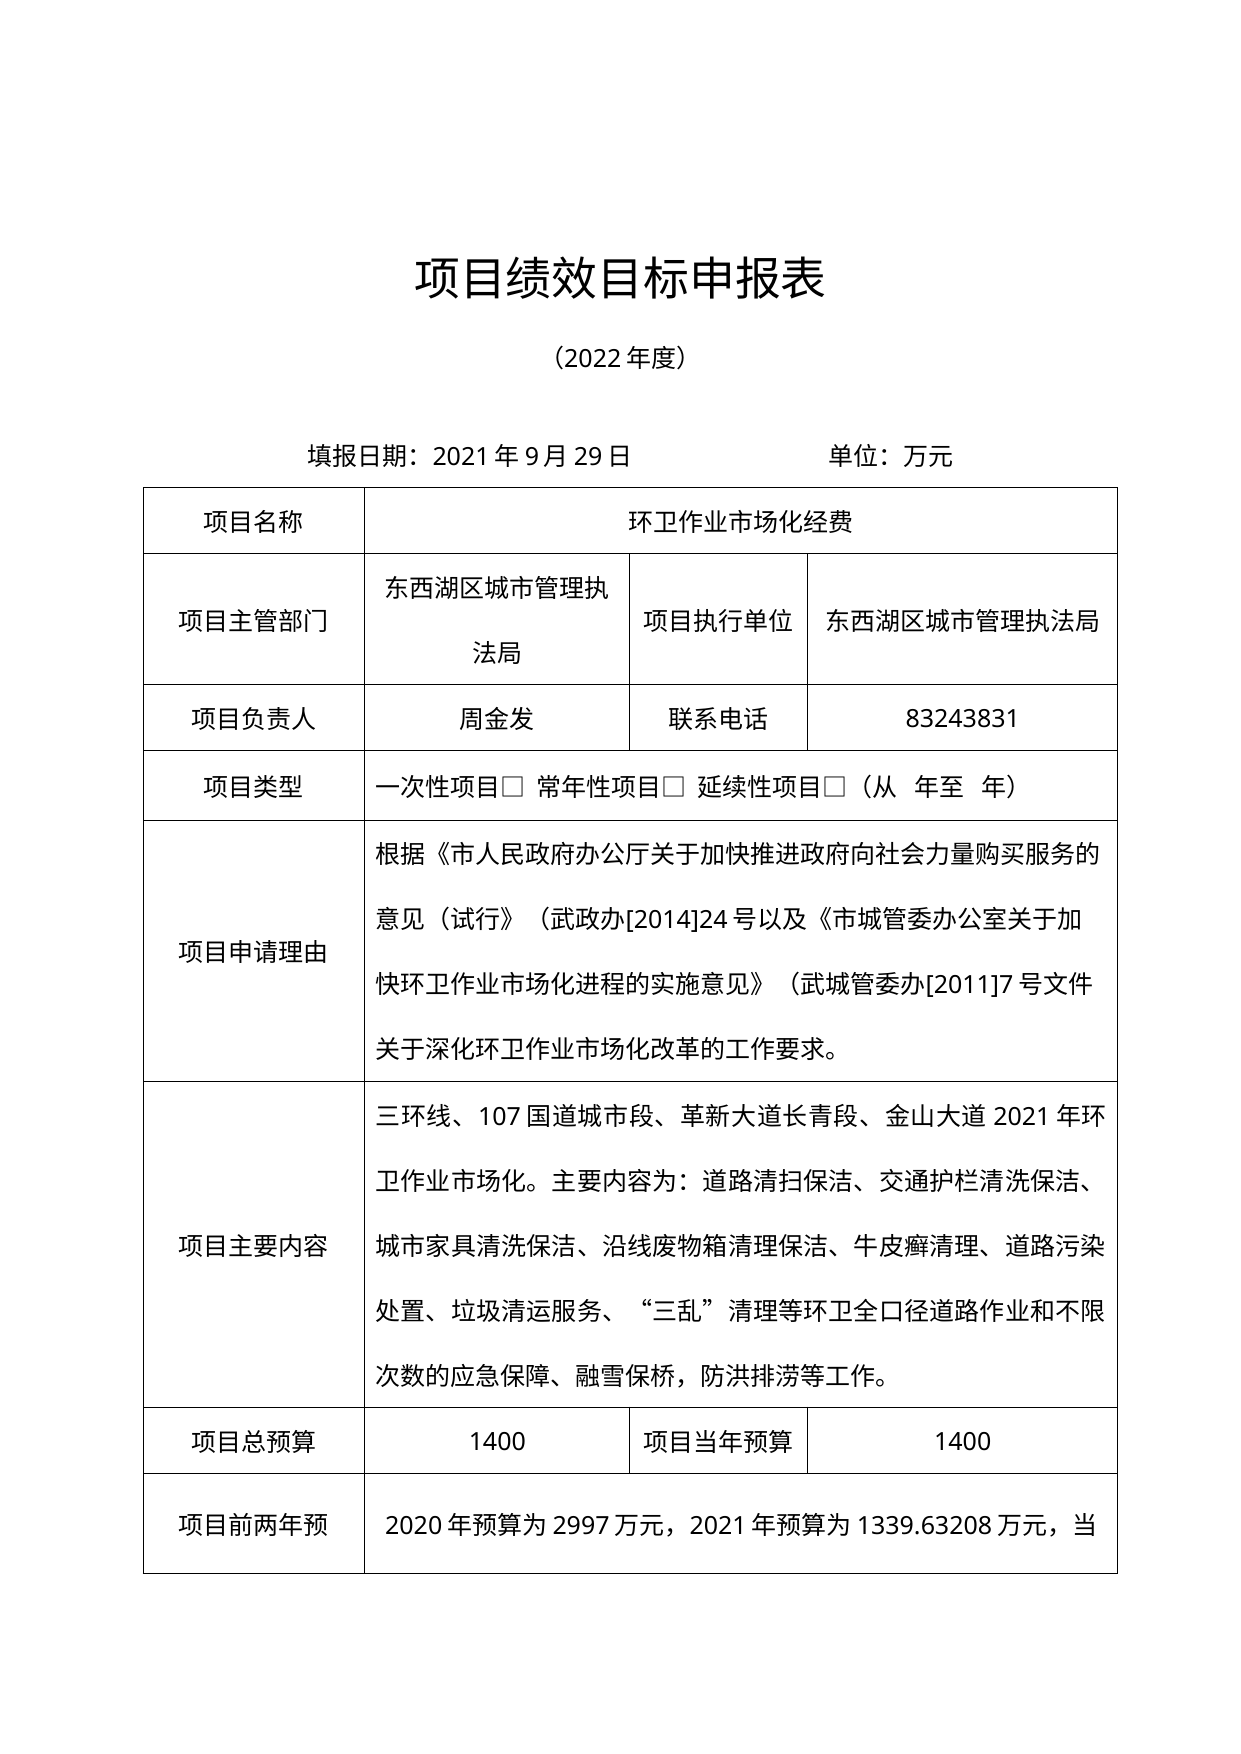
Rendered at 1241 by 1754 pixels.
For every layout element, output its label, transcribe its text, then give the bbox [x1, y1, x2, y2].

table_cell 项目负责人 [144, 685, 364, 750]
table_cell 83243831 [808, 685, 1117, 750]
text （2022年度） [187, 324, 1053, 389]
text 项目绩效目标申报表 [187, 227, 1053, 324]
table_cell 项目名称 [144, 488, 364, 553]
table_cell 项目前两年预 算及当年预算 变动情况 [144, 1474, 364, 1573]
table_cell 项目类型 [144, 751, 364, 819]
table_cell 1400 [808, 1408, 1117, 1473]
table_cell 项目当年预算 [630, 1408, 807, 1473]
table_cell 项目总预算 [144, 1408, 364, 1473]
table_cell 东西湖区城市管理执法局 [365, 554, 629, 684]
table_cell 一次性项目□ 常年性项目□ 延续性项目□（从 年至 年） [365, 751, 1117, 819]
table_cell 项目执行单位 [630, 554, 807, 684]
table_cell 周金发 [365, 685, 629, 750]
table_cell 项目主要内容 [144, 1082, 364, 1407]
table_cell 环卫作业市场化经费 [365, 488, 1117, 553]
table_header 填报日期：2021年9月29日 单位：万元 [143, 422, 1118, 487]
table_cell 联系电话 [630, 685, 807, 750]
table_cell 根据《市人民政府办公厅关于加快推进政府向社会力量购买服务的意见（试行》（武政办[2014]24号以及《市城管委办公室关于加快环卫作业市场化进程的实施意见》（武城管委办[2011]7号文件关于深化环卫作业市场化改革的工作要求。 [365, 821, 1117, 1081]
table_cell 项目申请理由 [144, 821, 364, 1081]
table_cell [365, 1474, 1117, 1573]
table_cell 项目主管部门 [144, 554, 364, 684]
table_cell 1400 [365, 1408, 629, 1473]
table_cell 东西湖区城市管理执法局 [808, 554, 1117, 684]
table_cell 三环线、107国道城市段、革新大道长青段、金山大道2021年环卫作业市场化。主要内容为：道路清扫保洁、交通护栏清洗保洁、城市家具清洗保洁、沿线废物箱清理保洁、牛皮癣清理、道路污染处置、垃圾清运服务、“三乱”清理等环卫全口径道路作业和不限次数的应急保障、融雪保桥，防洪排涝等工作。 [365, 1082, 1117, 1407]
